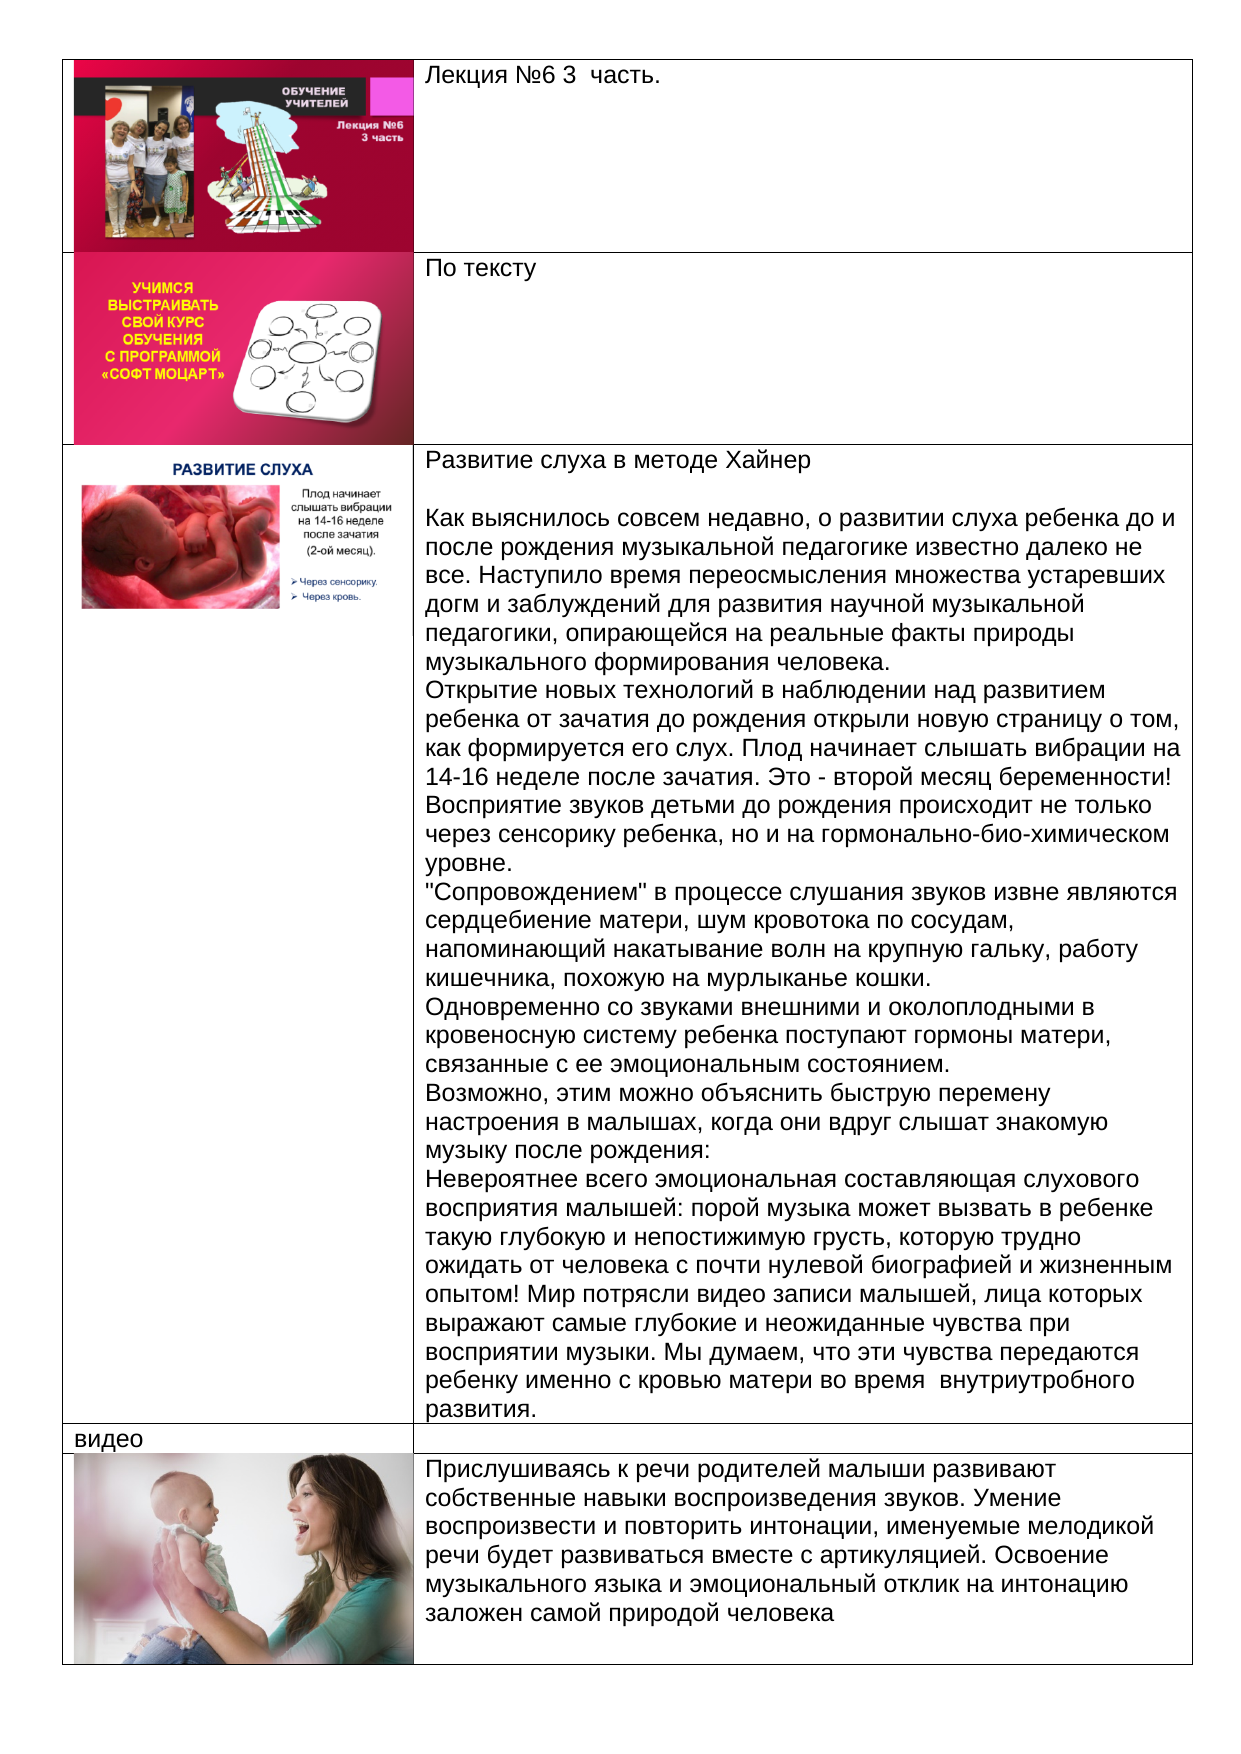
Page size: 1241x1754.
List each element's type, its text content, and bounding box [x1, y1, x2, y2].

table_cell По тексту [414, 253, 1192, 444]
table_cell [63, 253, 73, 444]
table_header Лекция №6 3 часть. [414, 60, 1192, 252]
table_header [63, 60, 73, 252]
picture [73, 1453, 414, 1664]
table_cell [63, 1454, 73, 1663]
picture [73, 60, 414, 636]
table_cell Прислушиваясь к речи родителей малыши развивают собственные навыки воспроизведения звуков. Умение воспроизвести и повторить интонации, именуемые мелодикой речи будет развиваться вместе с артикуляцией. Освоение музыкального языка и эмоциональный отклик на интонацию заложен самой природой человека [414, 1454, 1192, 1663]
table_cell Развитие слуха в методе Хайнер Как выяснилось совсем недавно, о развитии слуха ребенка до и после рождения музыкальной педагогике известно далеко не все. Наступило время переосмысления множества устаревших догм и заблуждений для развития научной музыкальной педагогики, опирающейся на реальные факты природы музыкального формирования человека. Открытие новых технологий в наблюдении над развитием ребенка от зачатия до рождения открыли новую страницу о том, как формируется его слух. Плод начинает слышать вибрации на 14-16 неделе после зачатия. Это - второй месяц беременности! Восприятие звуков детьми до рождения происходит не только через сенсорику ребенка, но и на гормонально-био-химическом уровне. "Сопровождением" в процессе слушания звуков извне являются сердцебиение матери, шум кровотока по сосудам, напоминающий накатывание волн на крупную гальку, работу кишечника, похожую на мурлыканье кошки. Одновременно со звуками внешними и околоплодными в кровеносную систему ребенка поступают гормоны матери, связанные с ее эмоциональным состоянием. Возможно, этим можно объяснить быструю перемену настроения в малышах, когда они вдруг слышат знакомую музыку после рождения: Невероятнее всего эмоциональная составляющая слухового восприятия малышей: порой музыка может вызвать в ребенке такую глубокую и непостижимую грусть, которую трудно ожидать от человека с почти нулевой биографией и жизненным опытом! Мир потрясли видео записи малышей, лица которых выражают самые глубокие и неожиданные чувства при восприятии музыки. Мы думаем, что эти чувства передаются ребенку именно с кровью матери во время внутриутробного развития. [414, 445, 1192, 1423]
table_cell [414, 1424, 1192, 1453]
table_cell видео [63, 1424, 413, 1453]
table_cell [63, 445, 413, 1423]
